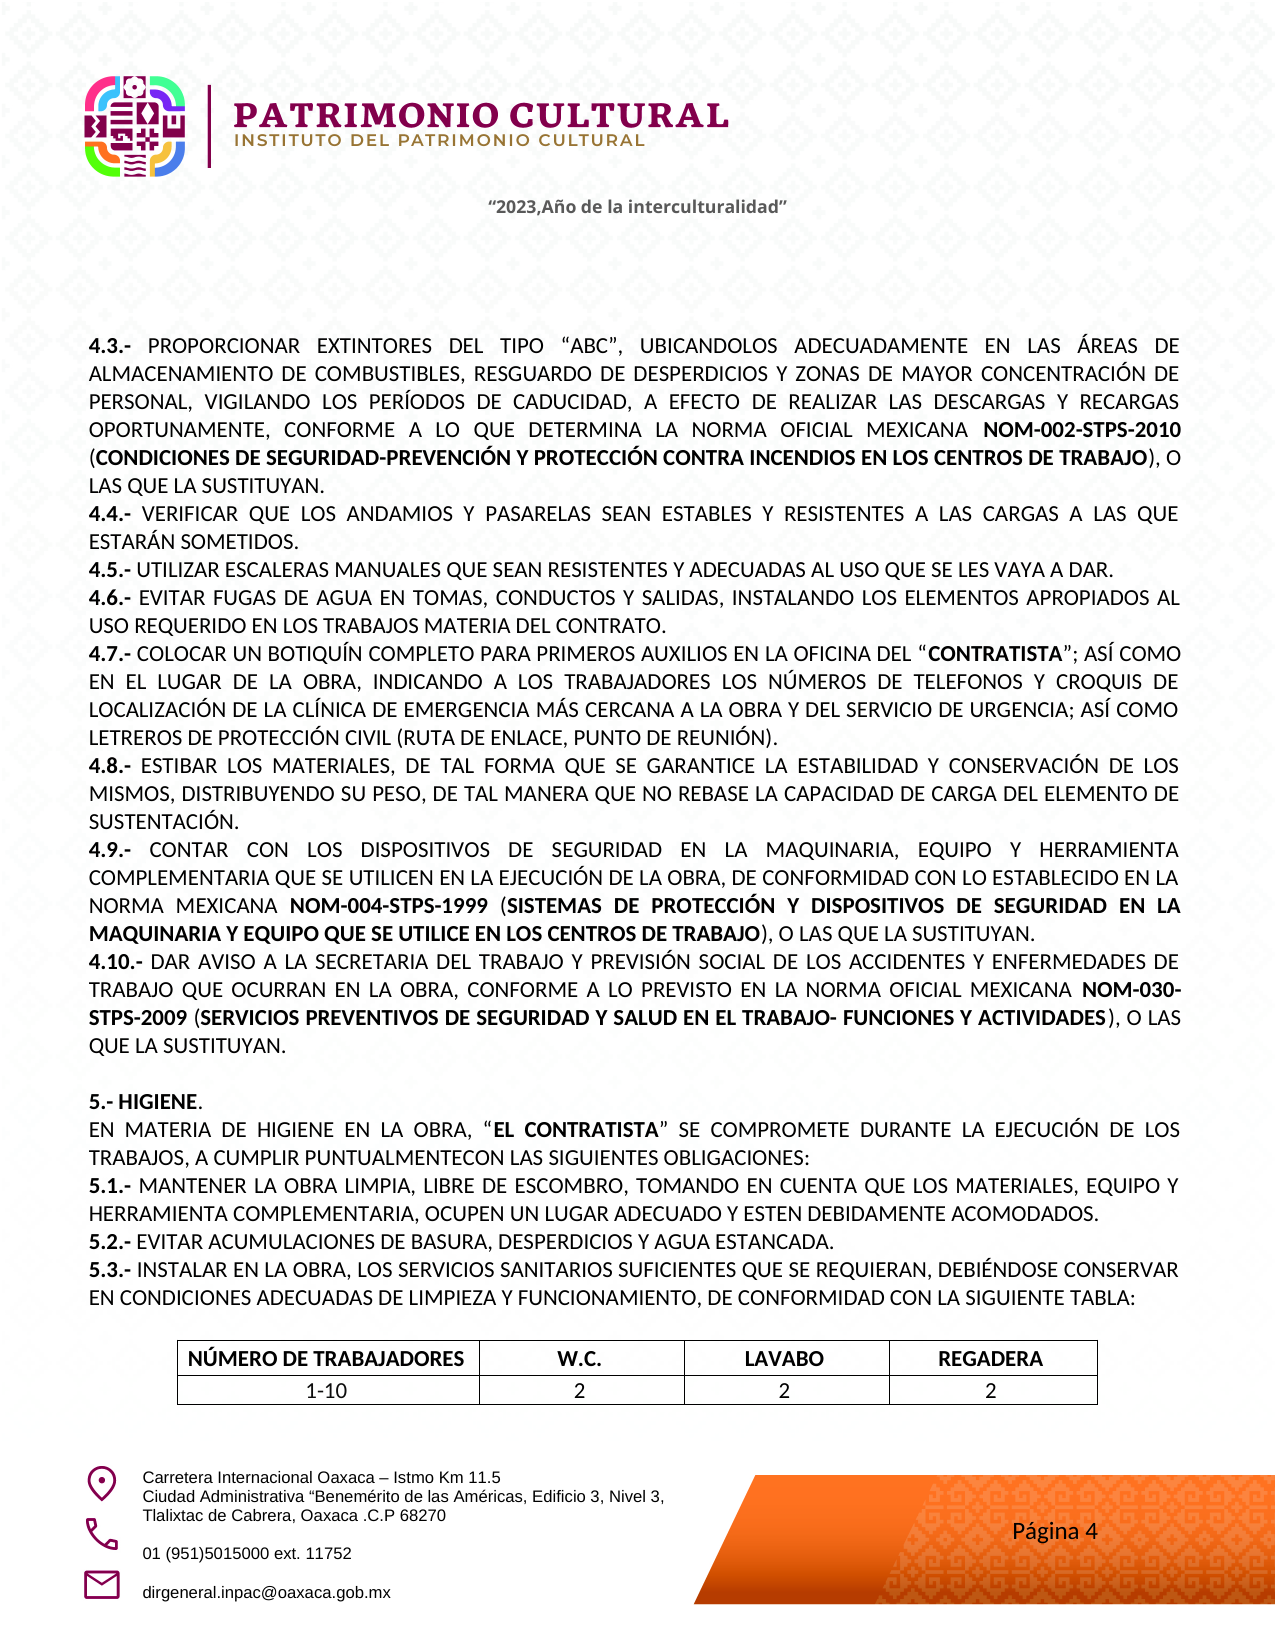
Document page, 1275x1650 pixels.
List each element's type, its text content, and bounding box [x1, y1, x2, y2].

table_cell 2 [480, 1376, 684, 1404]
table_header NÚMERO DE TRABAJADORES [178, 1341, 479, 1375]
text 4.10.- DAR AVISO A LA SECRETARIA DEL TRABAJO Y PREVISIÓN SOCIAL DE LOS ACCIDENTES Y ENFERMEDADES DE TRABAJO QUE OCURRAN EN LA OBRA, CONFORME A LO PREVISTO EN LA NORMA OFICIAL MEXICANA NOM-030-STPS-2009 (SERVICIOS PREVENTIVOS DE SEGURIDAD Y SALUD EN EL TRABAJO- FUNCIONES Y ACTIVIDADES), O LAS QUE LA SUSTITUYAN. [88, 947, 1181, 1059]
text 4.7.- COLOCAR UN BOTIQUÍN COMPLETO PARA PRIMEROS AUXILIOS EN LA OFICINA DEL “CONTRATISTA”; ASÍ COMO EN EL LUGAR DE LA OBRA, INDICANDO A LOS TRABAJADORES LOS NÚMEROS DE TELEFONOS Y CROQUIS DE LOCALIZACIÓN DE LA CLÍNICA DE EMERGENCIA MÁS CERCANA A LA OBRA Y DEL SERVICIO DE URGENCIA; ASÍ COMO LETREROS DE PROTECCIÓN CIVIL (RUTA DE ENLACE, PUNTO DE REUNIÓN). [88, 639, 1181, 751]
text EN MATERIA DE HIGIENE EN LA OBRA, “EL CONTRATISTA” SE COMPROMETE DURANTE LA EJECUCIÓN DE LOS TRABAJOS, A CUMPLIR PUNTUALMENTECON LAS SIGUIENTES OBLIGACIONES: [88, 1115, 1181, 1171]
text 5.1.- MANTENER LA OBRA LIMPIA, LIBRE DE ESCOMBRO, TOMANDO EN CUENTA QUE LOS MATERIALES, EQUIPO Y HERRAMIENTA COMPLEMENTARIA, OCUPEN UN LUGAR ADECUADO Y ESTEN DEBIDAMENTE ACOMODADOS. [88, 1171, 1181, 1227]
picture [1, 2, 1275, 1650]
table_cell 1-10 [178, 1376, 479, 1404]
table_header REGADERA [890, 1341, 1097, 1375]
table_header W.C. [480, 1341, 684, 1375]
text 4.5.- UTILIZAR ESCALERAS MANUALES QUE SEAN RESISTENTES Y ADECUADAS AL USO QUE SE LES VAYA A DAR. [88, 555, 1181, 583]
text 4.3.- PROPORCIONAR EXTINTORES DEL TIPO “ABC”, UBICANDOLOS ADECUADAMENTE EN LAS ÁREAS DE ALMACENAMIENTO DE COMBUSTIBLES, RESGUARDO DE DESPERDICIOS Y ZONAS DE MAYOR CONCENTRACIÓN DE PERSONAL, VIGILANDO LOS PERÍODOS DE CADUCIDAD, A EFECTO DE REALIZAR LAS DESCARGAS Y RECARGAS OPORTUNAMENTE, CONFORME A LO QUE DETERMINA LA NORMA OFICIAL MEXICANA NOM-002-STPS-2010 (CONDICIONES DE SEGURIDAD-PREVENCIÓN Y PROTECCIÓN CONTRA INCENDIOS EN LOS CENTROS DE TRABAJO), O LAS QUE LA SUSTITUYAN. [88, 331, 1181, 499]
table_header LAVABO [685, 1341, 889, 1375]
text 4.6.- EVITAR FUGAS DE AGUA EN TOMAS, CONDUCTOS Y SALIDAS, INSTALANDO LOS ELEMENTOS APROPIADOS AL USO REQUERIDO EN LOS TRABAJOS MATERIA DEL CONTRATO. [88, 583, 1181, 639]
text 5.3.- INSTALAR EN LA OBRA, LOS SERVICIOS SANITARIOS SUFICIENTES QUE SE REQUIERAN, DEBIÉNDOSE CONSERVAR EN CONDICIONES ADECUADAS DE LIMPIEZA Y FUNCIONAMIENTO, DE CONFORMIDAD CON LA SIGUIENTE TABLA: [88, 1256, 1181, 1312]
text 4.9.- CONTAR CON LOS DISPOSITIVOS DE SEGURIDAD EN LA MAQUINARIA, EQUIPO Y HERRAMIENTA COMPLEMENTARIA QUE SE UTILICEN EN LA EJECUCIÓN DE LA OBRA, DE CONFORMIDAD CON LO ESTABLECIDO EN LA NORMA MEXICANA NOM-004-STPS-1999 (SISTEMAS DE PROTECCIÓN Y DISPOSITIVOS DE SEGURIDAD EN LA MAQUINARIA Y EQUIPO QUE SE UTILICE EN LOS CENTROS DE TRABAJO), O LAS QUE LA SUSTITUYAN. [88, 835, 1181, 947]
table_cell 2 [890, 1376, 1097, 1404]
table_cell 2 [685, 1376, 889, 1404]
text 4.8.- ESTIBAR LOS MATERIALES, DE TAL FORMA QUE SE GARANTICE LA ESTABILIDAD Y CONSERVACIÓN DE LOS MISMOS, DISTRIBUYENDO SU PESO, DE TAL MANERA QUE NO REBASE LA CAPACIDAD DE CARGA DEL ELEMENTO DE SUSTENTACIÓN. [88, 751, 1181, 835]
text 4.4.- VERIFICAR QUE LOS ANDAMIOS Y PASARELAS SEAN ESTABLES Y RESISTENTES A LAS CARGAS A LAS QUE ESTARÁN SOMETIDOS. [88, 499, 1181, 555]
text 5.- HIGIENE. [88, 1087, 1181, 1115]
text 5.2.- EVITAR ACUMULACIONES DE BASURA, DESPERDICIOS Y AGUA ESTANCADA. [88, 1227, 1181, 1256]
